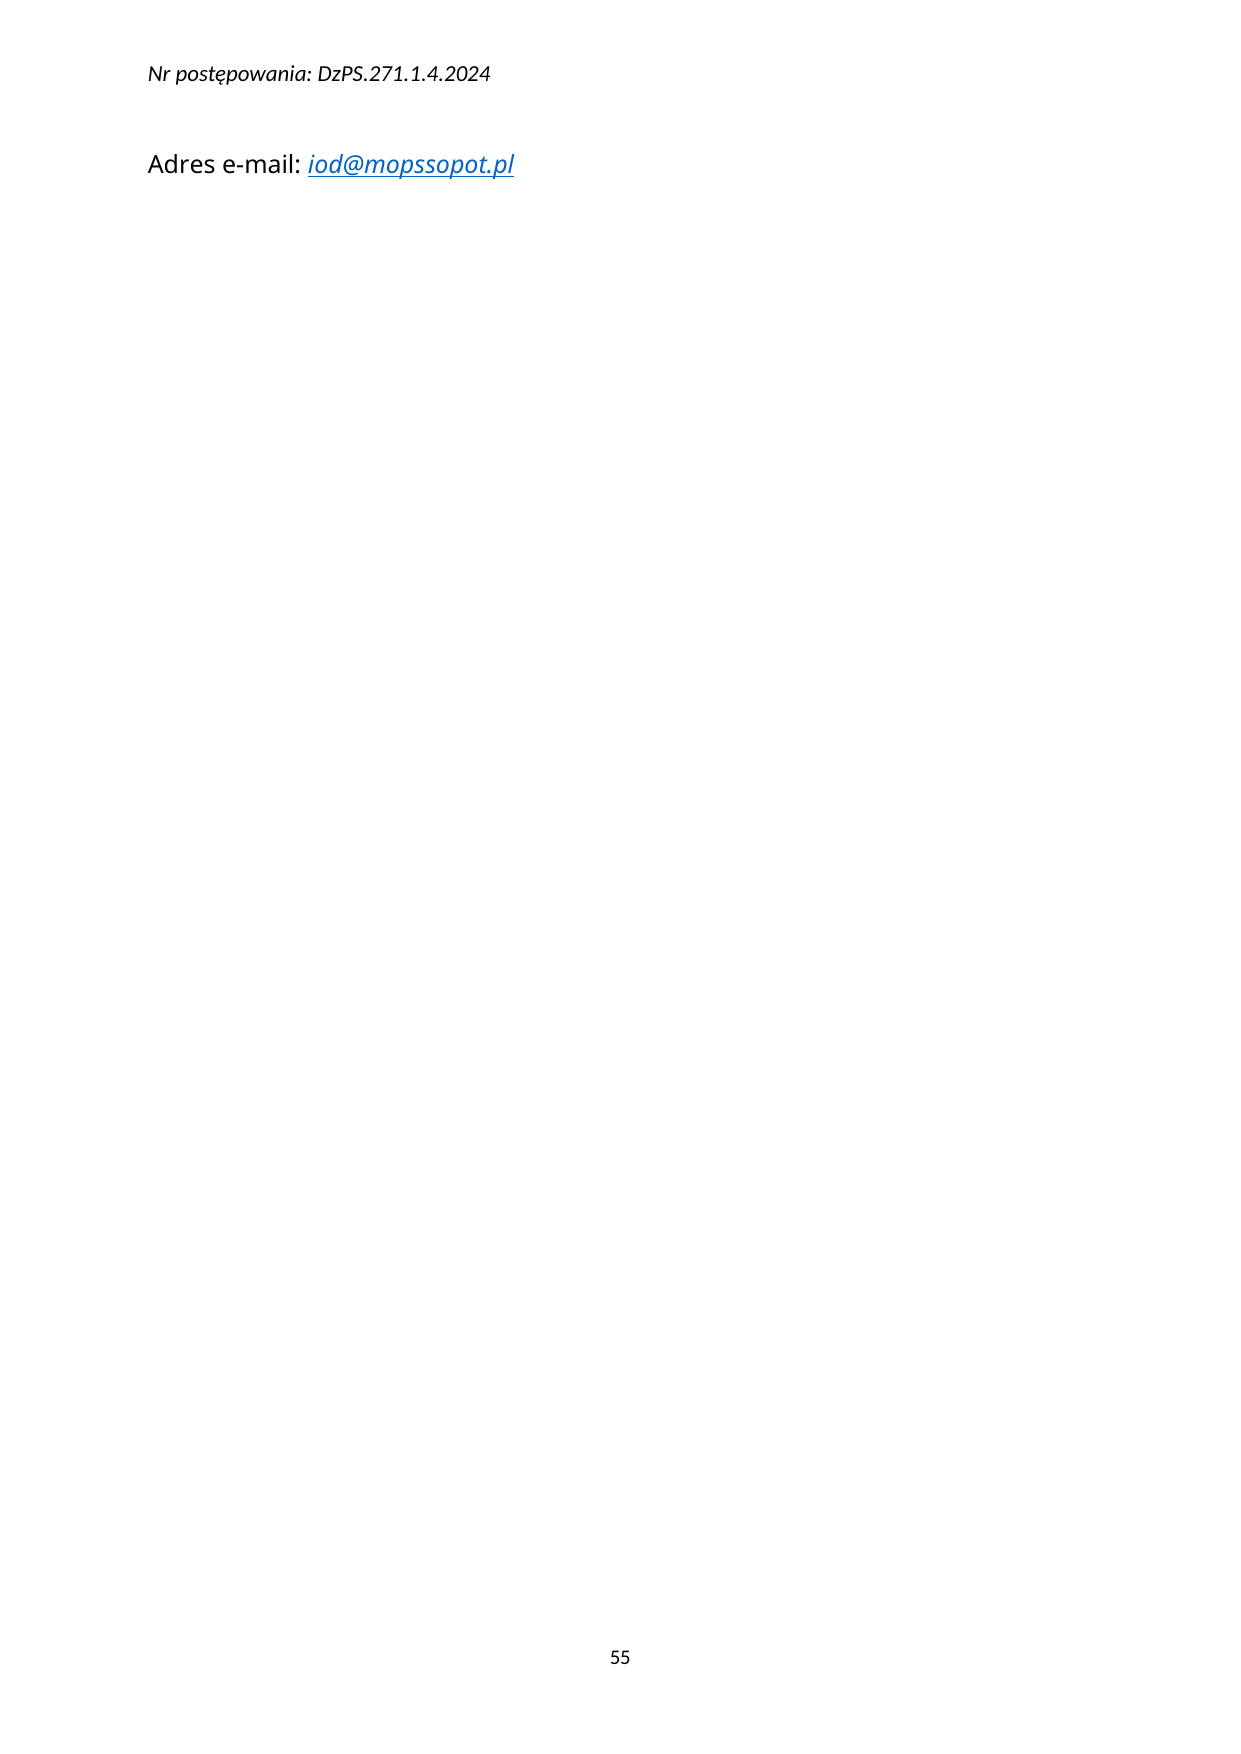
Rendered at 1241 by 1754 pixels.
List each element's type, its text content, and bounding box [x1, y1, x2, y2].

text Adres e-mail: iod@mopssopot.pl [148, 147, 1092, 181]
